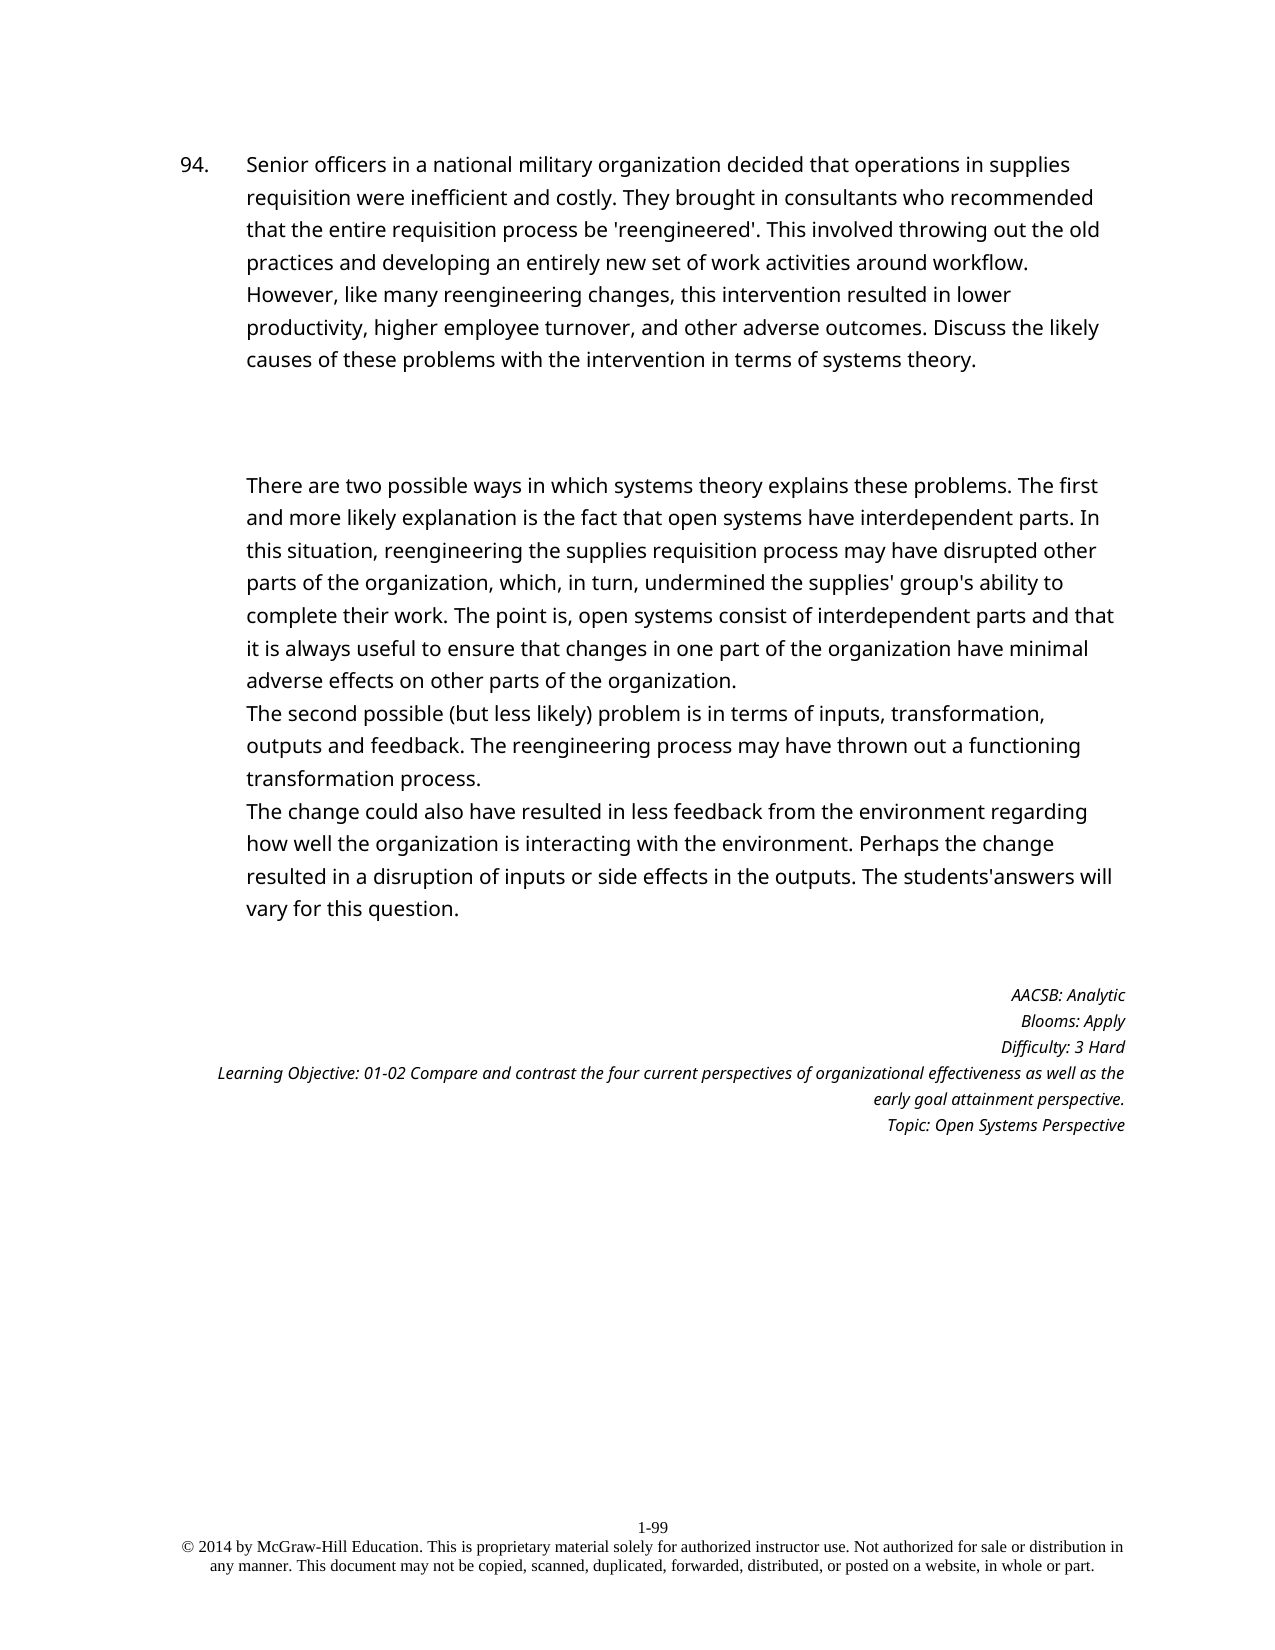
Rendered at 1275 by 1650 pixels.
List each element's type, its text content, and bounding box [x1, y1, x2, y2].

table_header Senior officers in a national military organization decided that operations in supplies requisition were inefficient and costly. They brought in consultants who recommended that the entire requisition process be 'reengineered'. This involved throwing out the old practices and developing an entirely new set of work activities around workflow. However, like many reengineering changes, this intervention resulted in lower productivity, higher employee turnover, and other adverse outcomes. Discuss the likely causes of these problems with the intervention in terms of systems theory. There are two possible ways in which systems theory explains these problems. The first and more likely explanation is the fact that open systems have interdependent parts. In this situation, reengineering the supplies requisition process may have disrupted other parts of the organization, which, in turn, undermined the supplies' group's ability to complete their work. The point is, open systems consist of interdependent parts and that it is always useful to ensure that changes in one part of the organization have minimal adverse effects on other parts of the organization. The second possible (but less likely) problem is in terms of inputs, transformation, outputs and feedback. The reengineering process may have thrown out a functioning transformation process. The change could also have resulted in less feedback from the environment regarding how well the organization is interacting with the environment. Perhaps the change resulted in a disruption of inputs or side effects in the outputs. The students'answers will vary for this question. [246, 150, 1125, 954]
table_header 94. [180, 150, 246, 954]
table_header AACSB: Analytic Blooms: Apply Difficulty: 3 Hard Learning Objective: 01-02 Compare and contrast the four current perspectives of organizational effectiveness as well as the early goal attainment perspective. Topic: Open Systems Perspective [180, 984, 1125, 1173]
